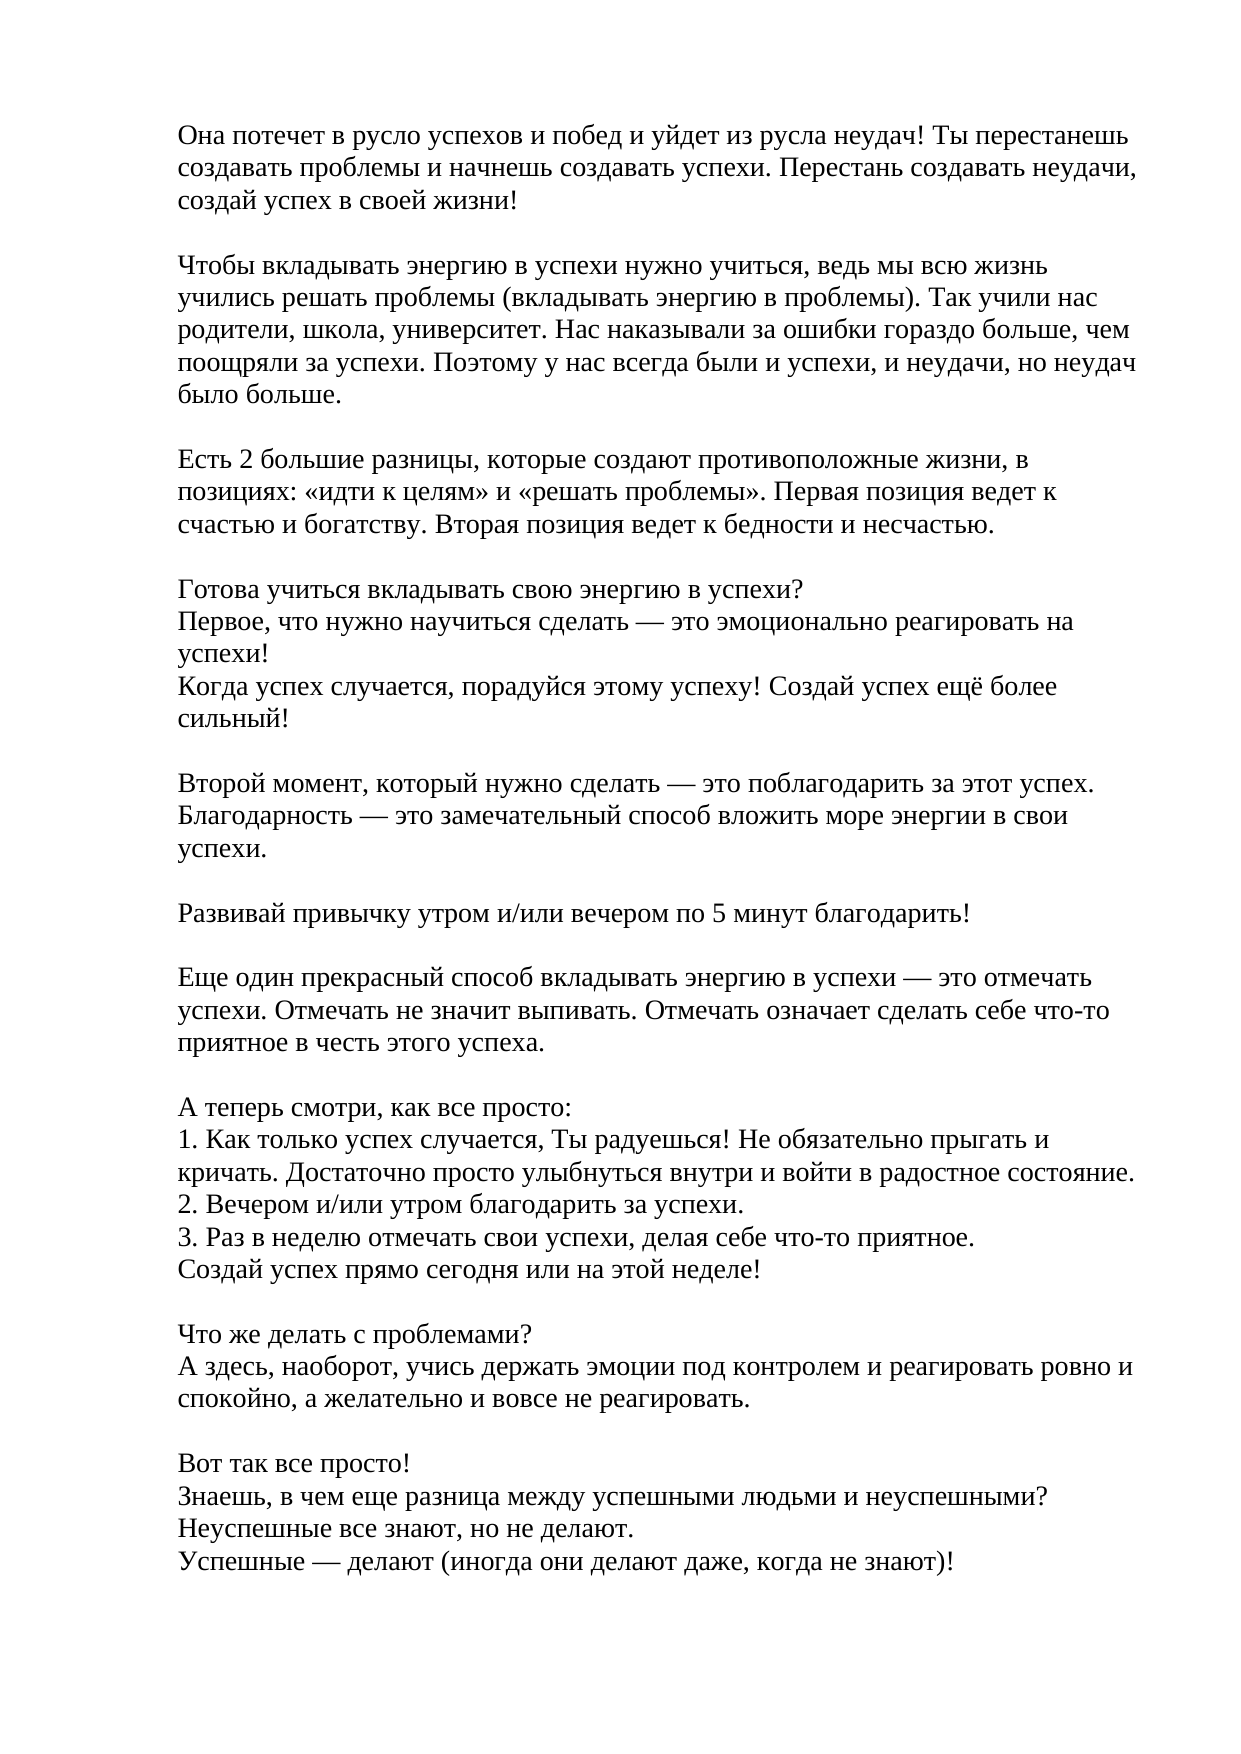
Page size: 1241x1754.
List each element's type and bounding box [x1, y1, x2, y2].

text [177, 118, 1152, 1608]
